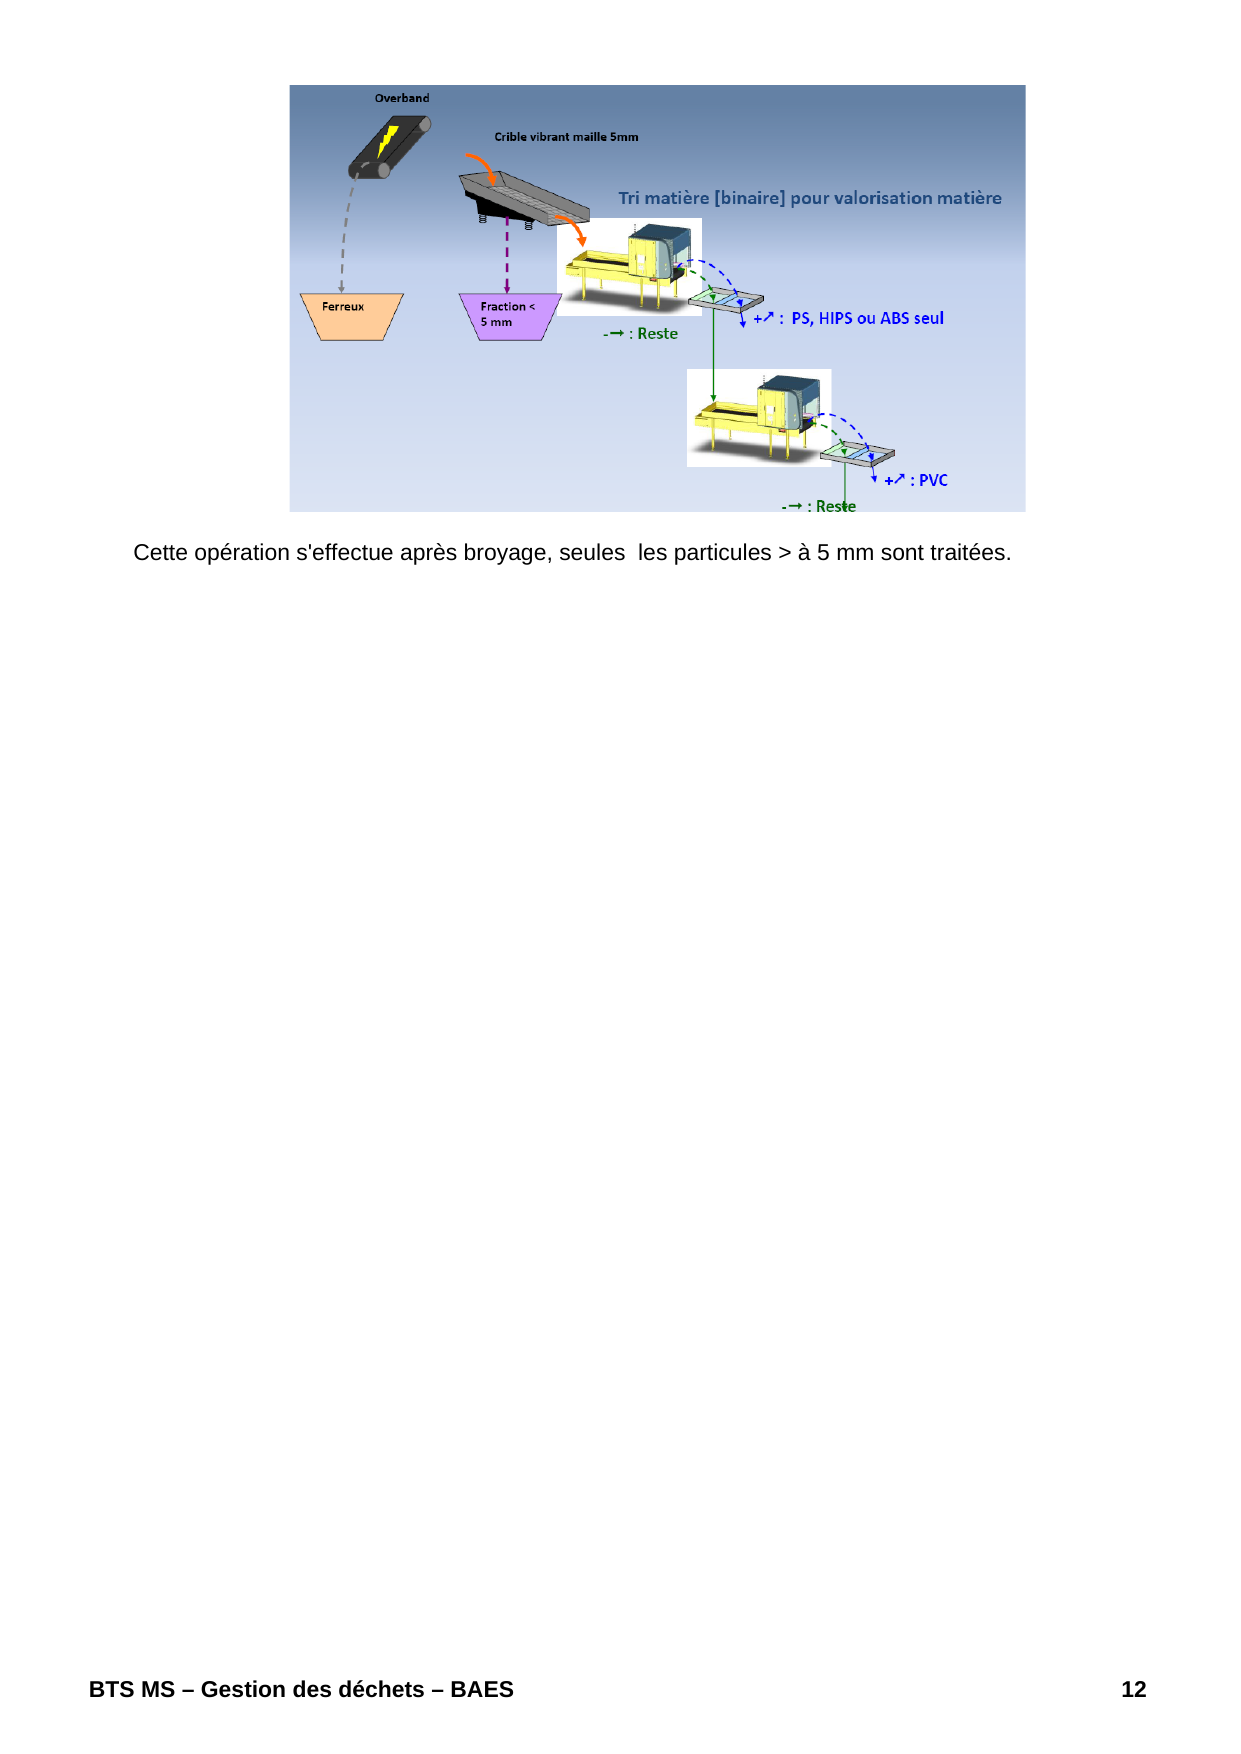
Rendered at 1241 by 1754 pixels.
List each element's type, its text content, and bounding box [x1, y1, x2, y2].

list Cette opération s'effectue après broyage, seules les particules > à 5 mm sont traitées. [89, 538, 1152, 565]
